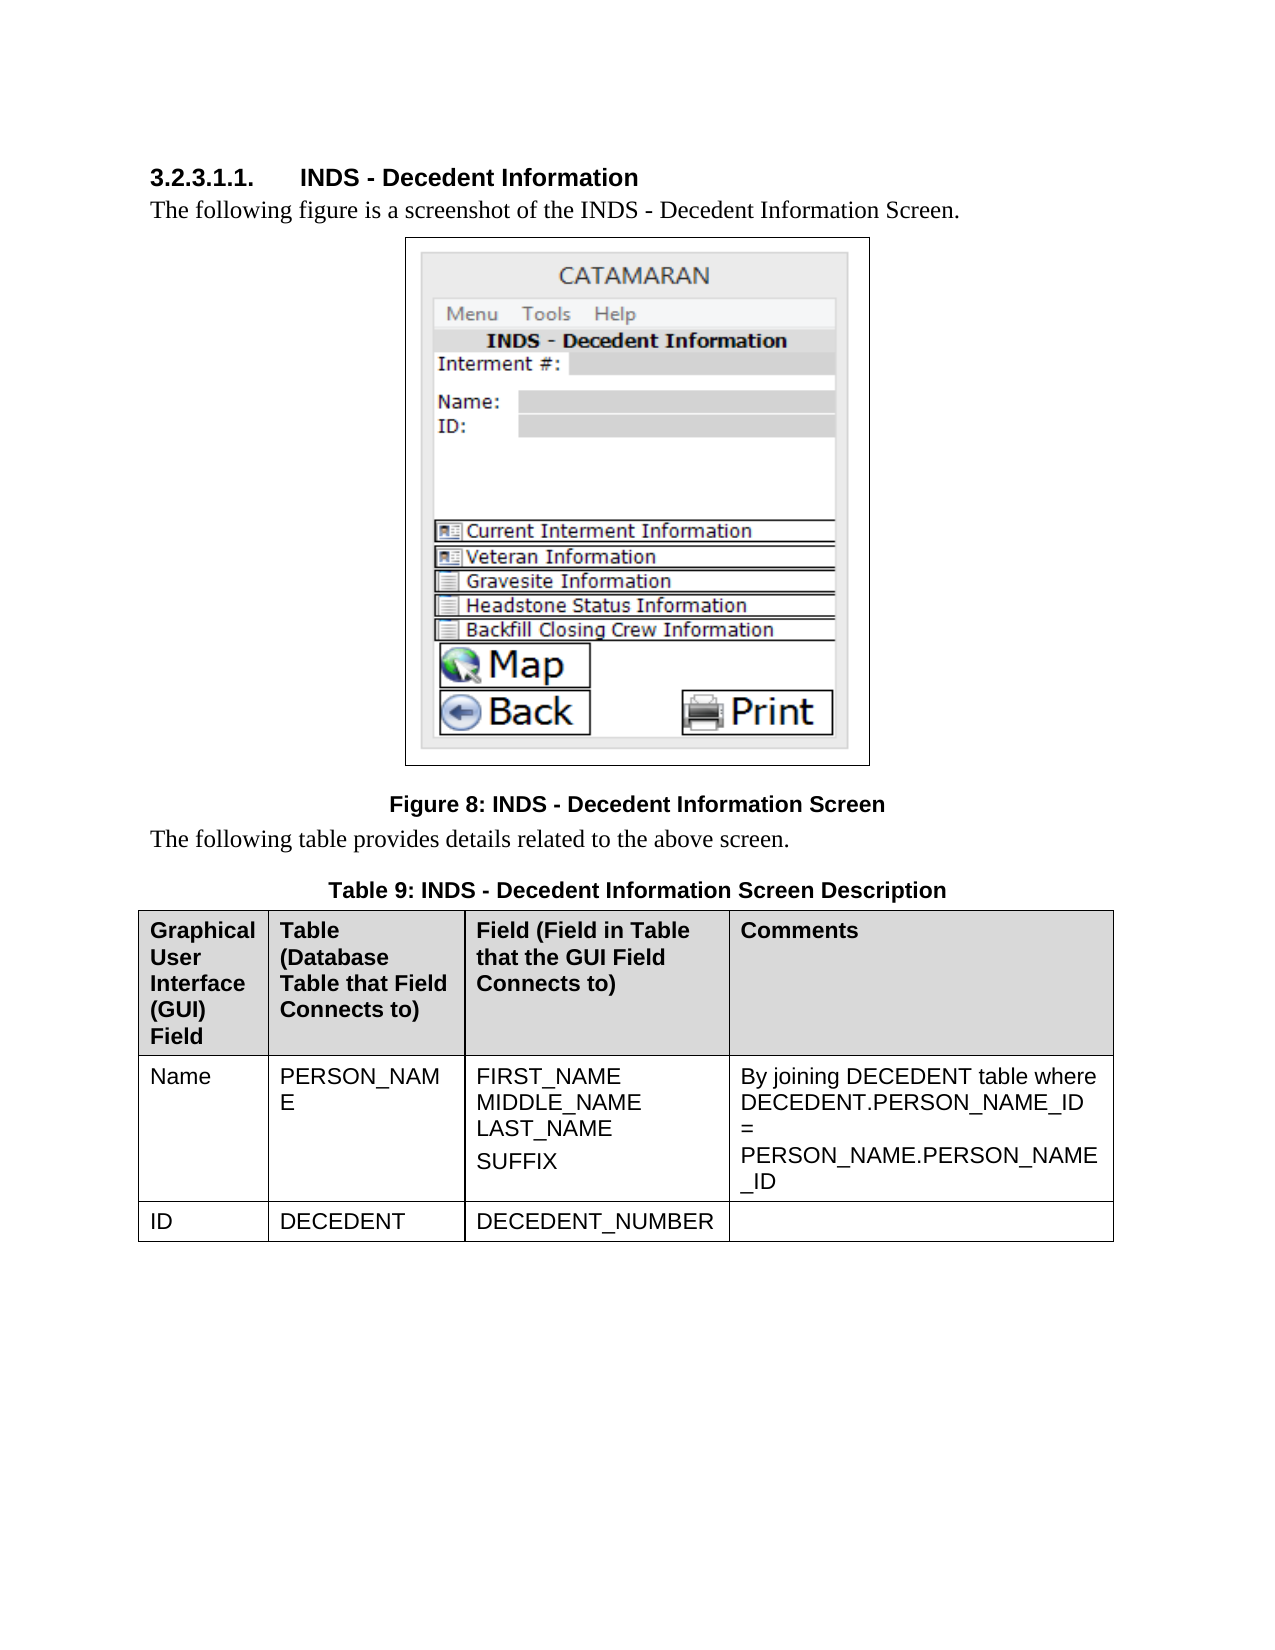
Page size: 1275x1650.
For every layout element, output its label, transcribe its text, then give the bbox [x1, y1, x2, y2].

table_cell By joining DECEDENT table where DECEDENT.PERSON_NAME_ID = PERSON_NAME.PERSON_NAME_ID [730, 1056, 1113, 1201]
text The following figure is a screenshot of the INDS - Decedent Information Screen. [150, 195, 1125, 224]
picture [406, 238, 869, 765]
table_cell ID [139, 1202, 268, 1241]
table_cell DECEDENT_NUMBER [466, 1202, 729, 1241]
table_cell [730, 1202, 1113, 1241]
table_header Comments [730, 911, 1113, 1055]
table_header Table (Database Table that Field Connects to) [269, 911, 464, 1055]
table_header Graphical User Interface (GUI) Field [139, 911, 268, 1055]
text Table 9: INDS - Decedent Information Screen Description [150, 877, 1125, 904]
table_cell PERSON_NAME [269, 1056, 464, 1201]
text The following table provides details related to the above screen. [150, 824, 1125, 852]
table_cell Name [139, 1056, 268, 1201]
table_header Field (Field in Table that the GUI Field Connects to) [466, 911, 729, 1055]
text Figure 8: INDS - Decedent Information Screen [150, 791, 1125, 817]
table_cell DECEDENT [269, 1202, 464, 1241]
table_cell FIRST_NAME MIDDLE_NAME LAST_NAME SUFFIX [466, 1056, 729, 1201]
subtitle INDS - Decedent Information [150, 162, 1125, 191]
